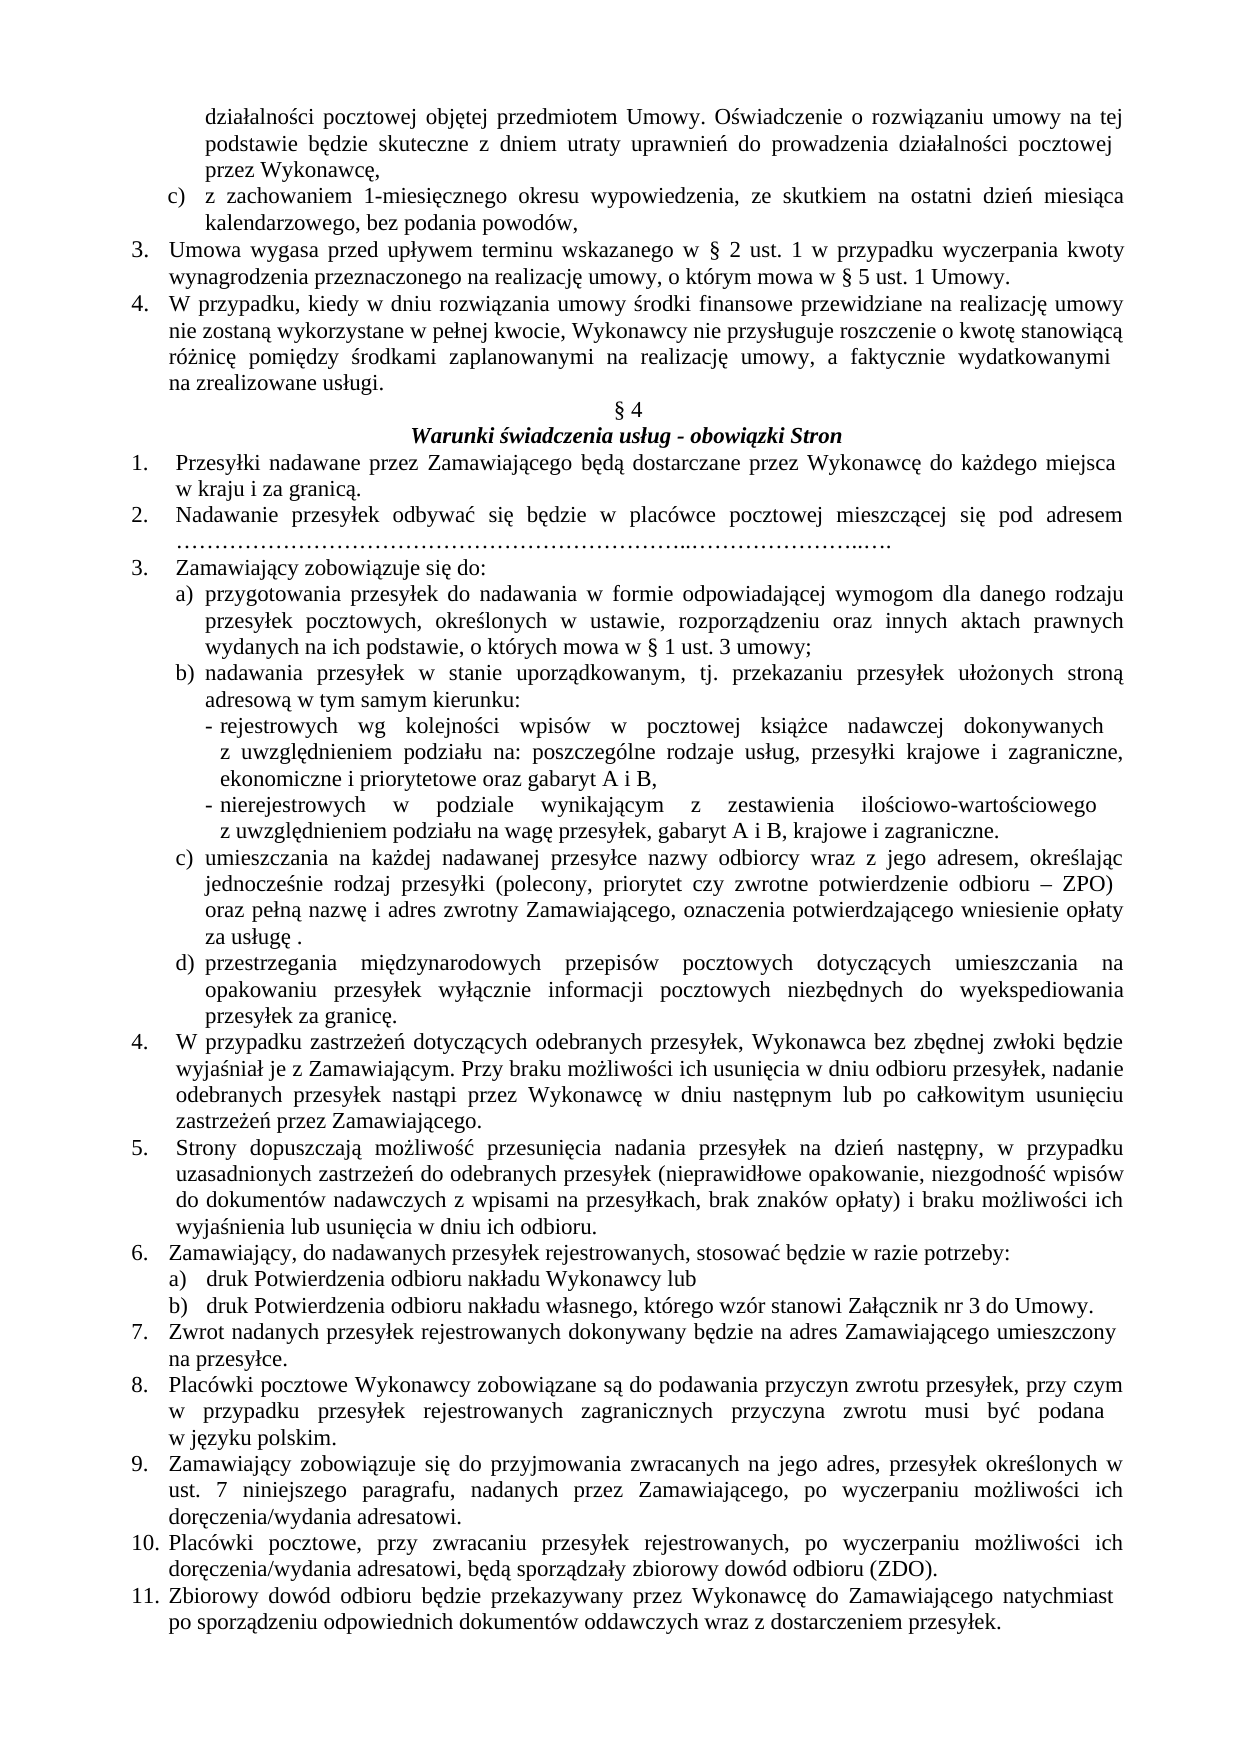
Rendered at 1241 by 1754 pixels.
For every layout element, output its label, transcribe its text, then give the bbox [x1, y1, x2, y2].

list umieszczania na każdej nadawanej przesyłce nazwy odbiorcy wraz z jego adresem, określając jednocześnie rodzaj przesyłki (polecony, priorytet czy zwrotne potwierdzenie odbioru – ZPO) oraz pełną nazwę i adres zwrotny Zamawiającego, oznaczenia potwierdzającego wniesienie opłaty za usługę . [175, 844, 1125, 949]
text § 4 [131, 396, 1125, 422]
list Umowa wygasa przed upływem terminu wskazanego w § 2 ust. 1 w przypadku wyczerpania kwoty wynagrodzenia przeznaczonego na realizację umowy, o którym mowa w § 5 ust. 1 Umowy. [131, 235, 1125, 289]
list nadawania przesyłek w stanie uporządkowanym, tj. przekazaniu przesyłek ułożonych stroną adresową w tym samym kierunku: [175, 659, 1125, 712]
list druk Potwierdzenia odbioru nakładu Wykonawcy lub [169, 1266, 1125, 1292]
list Przesyłki nadawane przez Zamawiającego będą dostarczane przez Wykonawcę do każdego miejsca w kraju i za granicą. [131, 448, 1125, 501]
list Strony dopuszczają możliwość przesunięcia nadania przesyłek na dzień następny, w przypadku uzasadnionych zastrzeżeń do odebranych przesyłek (nieprawidłowe opakowanie, niezgodność wpisów do dokumentów nadawczych z wpisami na przesyłkach, brak znaków opłaty) i braku możliwości ich wyjaśnienia lub usunięcia w dniu ich odbioru. [131, 1134, 1125, 1239]
list W przypadku, kiedy w dniu rozwiązania umowy środki finansowe przewidziane na realizację umowy nie zostaną wykorzystane w pełnej kwocie, Wykonawcy nie przysługuje roszczenie o kwotę stanowiącą różnicę pomiędzy środkami zaplanowanymi na realizację umowy, a faktycznie wydatkowanymi na zrealizowane usługi. [131, 289, 1125, 396]
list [167, 103, 1124, 182]
list przestrzegania międzynarodowych przepisów pocztowych dotyczących umieszczania na opakowaniu przesyłek wyłącznie informacji pocztowych niezbędnych do wyekspediowania przesyłek za granicę. [175, 949, 1125, 1028]
list rejestrowych wg kolejności wpisów w pocztowej książce nadawczej dokonywanych z uwzględnieniem podziału na: poszczególne rodzaje usług, przesyłki krajowe i zagraniczne, ekonomiczne i priorytetowe oraz gabaryt A i B, [205, 712, 1125, 791]
list druk Potwierdzenia odbioru nakładu własnego, którego wzór stanowi Załącznik nr 3 do Umowy. [169, 1292, 1125, 1318]
list nierejestrowych w podziale wynikającym z zestawienia ilościowo-wartościowego z uwzględnieniem podziału na wagę przesyłek, gabaryt A i B, krajowe i zagraniczne. [205, 791, 1125, 844]
text Warunki świadczenia usług - obowiązki Stron [131, 422, 1124, 448]
list Placówki pocztowe Wykonawcy zobowiązane są do podawania przyczyn zwrotu przesyłek, przy czym w przypadku przesyłek rejestrowanych zagranicznych przyczyna zwrotu musi być podana w języku polskim. [131, 1371, 1124, 1450]
list Zwrot nadanych przesyłek rejestrowanych dokonywany będzie na adres Zamawiającego umieszczony na przesyłce. [131, 1318, 1125, 1371]
list Zbiorowy dowód odbioru będzie przekazywany przez Wykonawcę do Zamawiającego natychmiast po sporządzeniu odpowiednich dokumentów oddawczych wraz z dostarczeniem przesyłek. [131, 1582, 1124, 1634]
list Zamawiający zobowiązuje się do przyjmowania zwracanych na jego adres, przesyłek określonych w ust. 7 niniejszego paragrafu, nadanych przez Zamawiającego, po wyczerpaniu możliwości ich doręczenia/wydania adresatowi. [131, 1450, 1125, 1529]
list przygotowania przesyłek do nadawania w formie odpowiadającej wymogom dla danego rodzaju przesyłek pocztowych, określonych w ustawie, rozporządzeniu oraz innych aktach prawnych wydanych na ich podstawie, o których mowa w § 1 ust. 3 umowy; [175, 580, 1125, 659]
list Nadawanie przesyłek odbywać się będzie w placówce pocztowej mieszczącej się pod adresem …………………………………………………………..…………………..…. [131, 501, 1124, 554]
list z zachowaniem 1-miesięcznego okresu wypowiedzenia, ze skutkiem na ostatni dzień miesiąca kalendarzowego, bez podania powodów, [167, 182, 1125, 235]
list Zamawiający zobowiązuje się do: [131, 554, 1125, 580]
list Zamawiający, do nadawanych przesyłek rejestrowanych, stosować będzie w razie potrzeby: [131, 1239, 1125, 1266]
list W przypadku zastrzeżeń dotyczących odebranych przesyłek, Wykonawca bez zbędnej zwłoki będzie wyjaśniał je z Zamawiającym. Przy braku możliwości ich usunięcia w dniu odbioru przesyłek, nadanie odebranych przesyłek nastąpi przez Wykonawcę w dniu następnym lub po całkowitym usunięciu zastrzeżeń przez Zamawiającego. [131, 1028, 1125, 1134]
list Placówki pocztowe, przy zwracaniu przesyłek rejestrowanych, po wyczerpaniu możliwości ich doręczenia/wydania adresatowi, będą sporządzały zbiorowy dowód odbioru (ZDO). [131, 1529, 1125, 1582]
